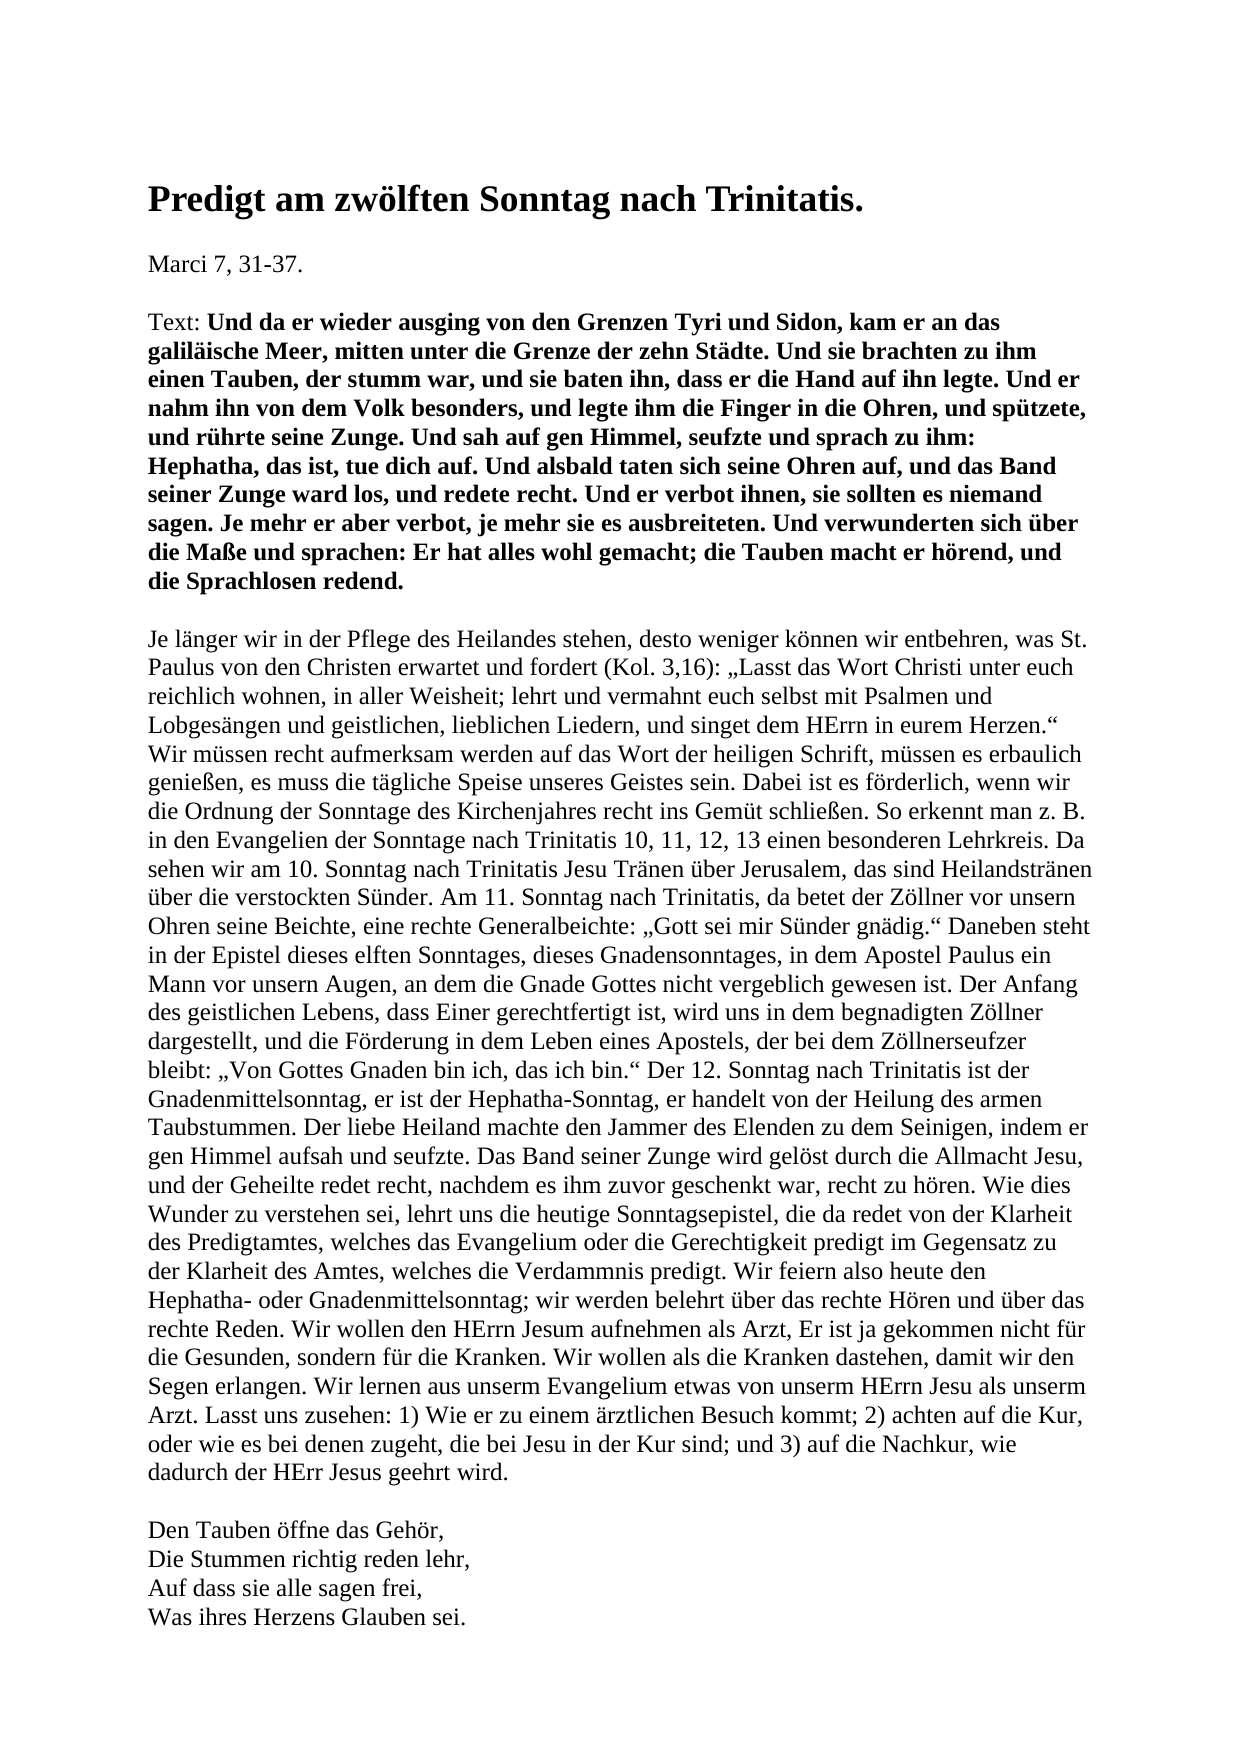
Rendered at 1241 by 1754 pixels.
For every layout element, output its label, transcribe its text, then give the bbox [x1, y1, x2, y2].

text Den Tauben öffne das Gehör, Die Stummen richtig reden lehr, Auf dass sie alle sagen frei, Was ihres Herzens Glauben sei. [148, 1515, 1093, 1630]
subtitle Predigt am zwölften Sonntag nach Trinitatis. [148, 177, 1093, 220]
text Marci 7, 31-37. [148, 249, 1093, 278]
text Text: Und da er wieder ausging von den Grenzen Tyri und Sidon, kam er an das galiläische Meer, mitten unter die Grenze der zehn Städte. Und sie brachten zu ihm einen Tauben, der stumm war, und sie baten ihn, dass er die Hand auf ihn legte. Und er nahm ihn von dem Volk besonders, und legte ihm die Finger in die Ohren, und spützete, und rührte seine Zunge. Und sah auf gen Himmel, seufzte und sprach zu ihm: Hephatha, das ist, tue dich auf. Und alsbald taten sich seine Ohren auf, und das Band seiner Zunge ward los, und redete recht. Und er verbot ihnen, sie sollten es niemand sagen. Je mehr er aber verbot, je mehr sie es ausbreiteten. Und verwunderten sich über die Maße und sprachen: Er hat alles wohl gemacht; die Tauben macht er hörend, und die Sprachlosen redend. [148, 307, 1093, 594]
text Je länger wir in der Pflege des Heilandes stehen, desto weniger können wir entbehren, was St. Paulus von den Christen erwartet und fordert (Kol. 3,16): „Lasst das Wort Christi unter euch reichlich wohnen, in aller Weisheit; lehrt und vermahnt euch selbst mit Psalmen und Lobgesängen und geistlichen, lieblichen Liedern, und singet dem HErrn in eurem Herzen.“ Wir müssen recht aufmerksam werden auf das Wort der heiligen Schrift, müssen es erbaulich genießen, es muss die tägliche Speise unseres Geistes sein. Dabei ist es förderlich, wenn wir die Ordnung der Sonntage des Kirchenjahres recht ins Gemüt schließen. So erkennt man z. B. in den Evangelien der Sonntage nach Trinitatis 10, 11, 12, 13 einen besonderen Lehrkreis. Da sehen wir am 10. Sonntag nach Trinitatis Jesu Tränen über Jerusalem, das sind Heilandstränen über die verstockten Sünder. Am 11. Sonntag nach Trinitatis, da betet der Zöllner vor unsern Ohren seine Beichte, eine rechte Generalbeichte: „Gott sei mir Sünder gnädig.“ Daneben steht in der Epistel dieses elften Sonntages, dieses Gnadensonntages, in dem Apostel Paulus ein Mann vor unsern Augen, an dem die Gnade Gottes nicht vergeblich gewesen ist. Der Anfang des geistlichen Lebens, dass Einer gerechtfertigt ist, wird uns in dem begnadigten Zöllner dargestellt, und die Förderung in dem Leben eines Apostels, der bei dem Zöllnerseufzer bleibt: „Von Gottes Gnaden bin ich, das ich bin.“ Der 12. Sonntag nach Trinitatis ist der Gnadenmittelsonntag, er ist der Hephatha-Sonntag, er handelt von der Heilung des armen Taubstummen. Der liebe Heiland machte den Jammer des Elenden zu dem Seinigen, indem er gen Himmel aufsah und seufzte. Das Band seiner Zunge wird gelöst durch die Allmacht Jesu, und der Geheilte redet recht, nachdem es ihm zuvor geschenkt war, recht zu hören. Wie dies Wunder zu verstehen sei, lehrt uns die heutige Sonntagsepistel, die da redet von der Klarheit des Predigtamtes, welches das Evangelium oder die Gerechtigkeit predigt im Gegensatz zu der Klarheit des Amtes, welches die Verdammnis predigt. Wir feiern also heute den Hephatha- oder Gnadenmittelsonntag; wir werden belehrt über das rechte Hören und über das rechte Reden. Wir wollen den HErrn Jesum aufnehmen als Arzt, Er ist ja gekommen nicht für die Gesunden, sondern für die Kranken. Wir wollen als die Kranken dastehen, damit wir den Segen erlangen. Wir lernen aus unserm Evangelium etwas von unserm HErrn Jesu als unserm Arzt. Lasst uns zusehen: 1) Wie er zu einem ärztlichen Besuch kommt; 2) achten auf die Kur, oder wie es bei denen zugeht, die bei Jesu in der Kur sind; und 3) auf die Nachkur, wie dadurch der HErr Jesus geehrt wird. [148, 624, 1093, 1486]
